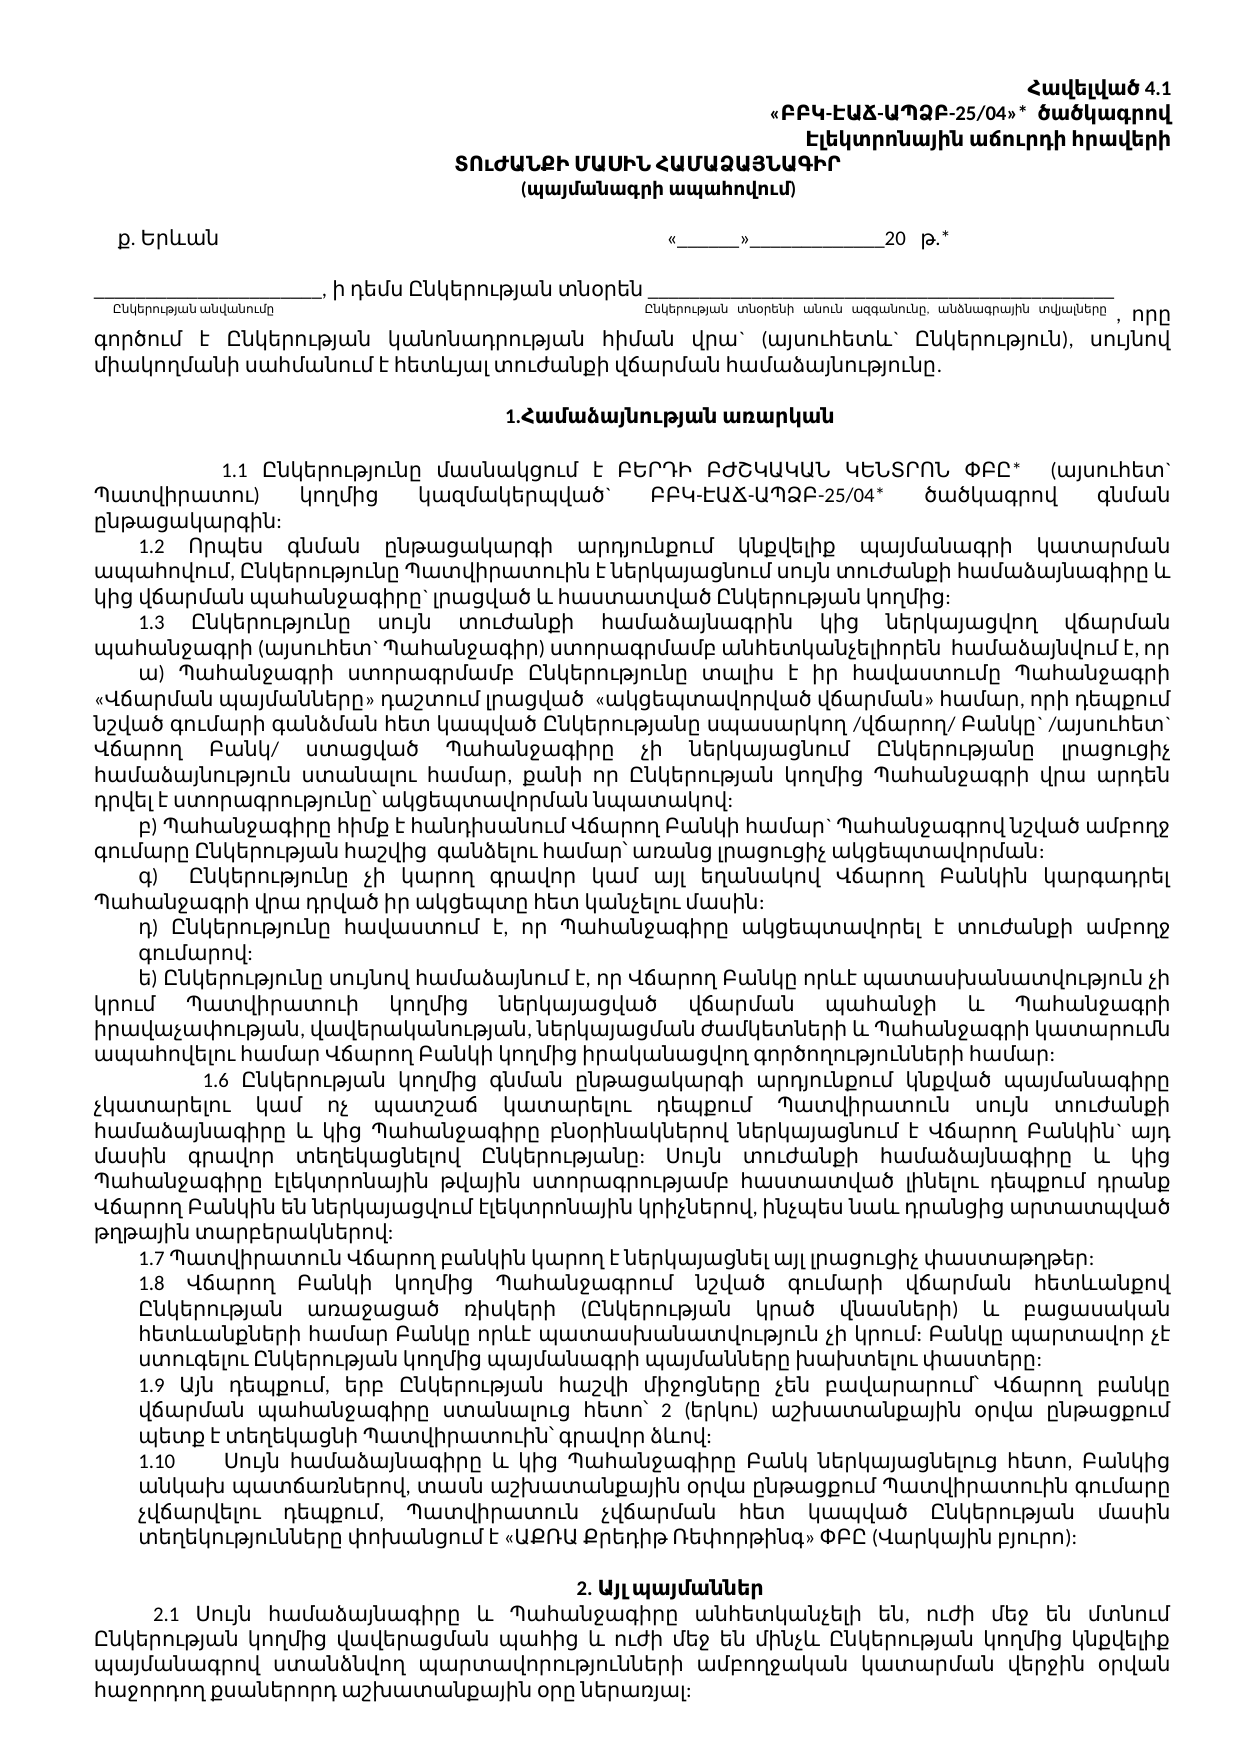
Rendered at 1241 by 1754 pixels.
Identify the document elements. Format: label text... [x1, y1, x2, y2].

text 1.9 Այն դեպքում, երբ Ընկերության հաշվի միջոցները չեն բավարարում՝ Վճարող բանկը վճարման պահանջագիրը ստանալուց հետո՝ 2 (երկու) աշխատանքային օրվա ընթացքում պետք է տեղեկացնի Պատվիրատուին՝ գրավոր ձևով: [138, 1372, 1171, 1448]
text 1.1 Ընկերությունը մասնակցում է ԲԵՐԴԻ ԲԺՇԿԱԿԱՆ ԿԵՆՏՐՈՆ ՓԲԸ* (այսուհետ` Պատվիրատու) կողմից կազմակերպված` ԲԲԿ-ԷԱՃ-ԱՊՁԲ-25/04* ծածկագրով գնման ընթացակարգին: [94, 457, 1171, 533]
text ______________________, ի դեմս Ընկերության տնօրեն _____________________________________________ [94, 276, 1171, 301]
text Էլեկտրոնային աճուրդի հրավերի [94, 126, 1171, 151]
text ք. Երևան «______»_____________20 թ.* [94, 225, 1171, 250]
text 1.3 Ընկերությունը սույն տուժանքի համաձայնագրին կից ներկայացվող վճարման պահանջագրի (այսուհետ` Պահանջագիր) ստորագրմամբ անհետկանչելիորեն համաձայնվում է, որ [94, 609, 1171, 660]
text ա) Պահանջագրի ստորագրմամբ Ընկերությունը տալիս է իր հավաստումը Պահանջագրի «Վճարման պայմանները» դաշտում լրացված «ակցեպտավորված վճարման» համար, որի դեպքում նշված գումարի գանձման հետ կապված Ընկերությանը սպասարկող /վճարող/ Բանկը` /այսուհետ` Վճարող Բանկ/ ստացված Պահանջագիրը չի ներկայացնում Ընկերությանը լրացուցիչ համաձայնություն ստանալու համար, քանի որ Ընկերության կողմից Պահանջագրի վրա արդեն դրվել է ստորագրությունը՝ ակցեպտավորման նպատակով: [94, 660, 1171, 813]
text «ԲԲԿ-ԷԱՃ-ԱՊՁԲ-25/04»* ծածկագրով [94, 100, 1171, 126]
text (պայմանագրի ապահովում) [94, 177, 1171, 199]
text 2. Այլ պայմաններ [169, 1575, 1171, 1601]
text գ) Ընկերությունը չի կարող գրավոր կամ այլ եղանակով Վճարող Բանկին կարգադրել Պահանջագրի վրա դրված իր ակցեպտը հետ կանչելու մասին: [94, 864, 1171, 914]
text Հավելված 4.1 [94, 75, 1171, 100]
text 1.Համաձայնության առարկան [169, 403, 1171, 428]
text ՏՈւԺԱՆՔԻ ՄԱՍԻՆ ՀԱՄԱՁԱՅՆԱԳԻՐ [94, 151, 1171, 177]
text 1.6 Ընկերության կողմից գնման ընթացակարգի արդյունքում կնքված պայմանագիրը չկատարելու կամ ոչ պատշաճ կատարելու դեպքում Պատվիրատուն սույն տուժանքի համաձայնագիրը և կից Պահանջագիրը բնօրինակներով ներկայացնում է Վճարող Բանկին` այդ մասին գրավոր տեղեկացնելով Ընկերությանը: Սույն տուժանքի համաձայնագիրը և կից Պահանջագիրը էլեկտրոնային թվային ստորագրությամբ հաստատված լինելու դեպքում դրանք Վճարող Բանկին են ներկայացվում էլեկտրոնային կրիչներով, ինչպես նաև դրանցից արտատպված թղթային տարբերակներով: [94, 1067, 1171, 1245]
text 1.10 Սույն համաձայնագիրը և կից Պահանջագիրը Բանկ ներկայացնելուց հետո, Բանկից անկախ պատճառներով, տասն աշխատանքային օրվա ընթացքում Պատվիրատուին գումարը չվճարվելու դեպքում, Պատվիրատուն չվճարման հետ կապված Ընկերության մասին տեղեկությունները փոխանցում է «ԱՔՌԱ Քրեդիթ Ռեփորթինգ» ՓԲԸ (Վարկային բյուրո): [138, 1448, 1171, 1550]
text 1.7 Պատվիրատուն Վճարող բանկին կարող է ներկայացնել այլ լրացուցիչ փաստաթղթեր: [138, 1245, 1171, 1270]
text բ) Պահանջագիրը հիմք է հանդիսանում Վճարող Բանկի համար` Պահանջագրով նշված ամբողջ գումարը Ընկերության հաշվից գանձելու համար՝ առանց լրացուցիչ ակցեպտավորման: [94, 813, 1171, 864]
text 1.8 Վճարող Բանկի կողմից Պահանջագրում նշված գումարի վճարման հետևանքով Ընկերության առաջացած ռիսկերի (Ընկերության կրած վնասների) և բացասական հետևանքների համար Բանկը որևէ պատասխանատվություն չի կրում: Բանկը պարտավոր չէ ստուգելու Ընկերության կողմից պայմանագրի պայմանները խախտելու փաստերը: [138, 1270, 1171, 1372]
text Ընկերության անվանումը Ընկերության տնօրենի անուն ազգանունը, անձնագրային տվյալները , որը գործում է Ընկերության կանոնադրության հիման վրա` (այսուհետև` Ընկերություն), սույնով միակողմանի սահմանում է հետևյալ տուժանքի վճարման համաձայնությունը. [94, 301, 1171, 377]
text ե) Ընկերությունը սույնով համաձայնում է, որ Վճարող Բանկը որևէ պատասխանատվություն չի կրում Պատվիրատուի կողմից ներկայացված վճարման պահանջի և Պահանջագրի իրավաչափության, վավերականության, ներկայացման ժամկետների և Պահանջագրի կատարումն ապահովելու համար Վճարող Բանկի կողմից իրականացվող գործողությունների համար: [94, 965, 1171, 1067]
text 2.1 Սույն համաձայնագիրը և Պահանջագիրը անհետկանչելի են, ուժի մեջ են մտնում Ընկերության կողմից վավերացման պահից և ուժի մեջ են մինչև Ընկերության կողմից կնքվելիք պայմանագրով ստանձնվող պարտավորությունների ամբողջական կատարման վերջին օրվան հաջորդող քսաներորդ աշխատանքային օրը ներառյալ: [94, 1601, 1171, 1702]
text 1.2 Որպես գնման ընթացակարգի արդյունքում կնքվելիք պայմանագրի կատարման ապահովում, Ընկերությունը Պատվիրատուին է ներկայացնում սույն տուժանքի համաձայնագիրը և կից վճարման պահանջագիրը` լրացված և հաստատված Ընկերության կողմից: [94, 533, 1171, 609]
text դ) Ընկերությունը հավաստում է, որ Պահանջագիրը ակցեպտավորել է տուժանքի ամբողջ գումարով: [138, 914, 1171, 965]
